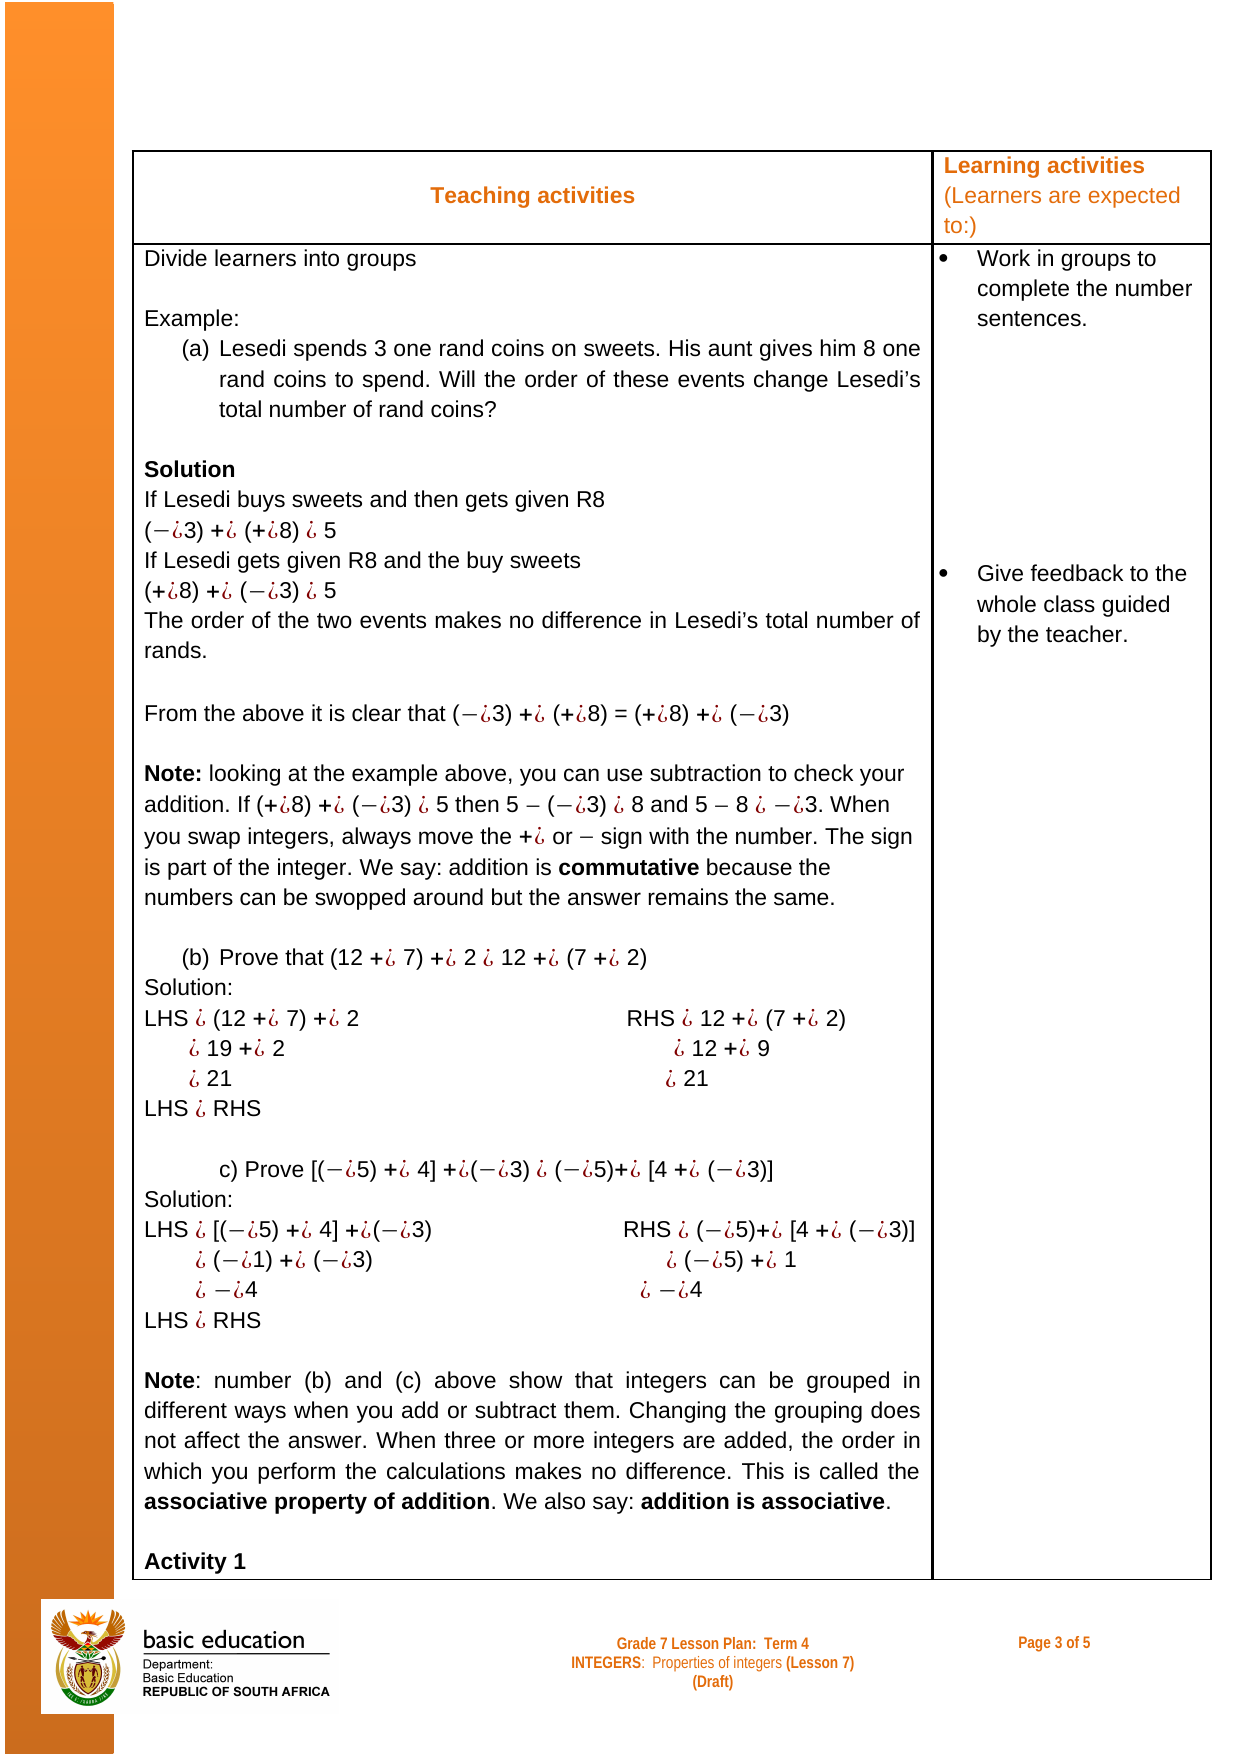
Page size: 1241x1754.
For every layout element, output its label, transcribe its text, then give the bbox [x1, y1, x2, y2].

table_cell Work in groups to complete the number sentences. Give feedback to the whole class guided by the teacher. [934, 245, 1210, 1578]
table_cell Learning activities (Learners are expected to:) [934, 152, 1210, 243]
table_cell Teaching activities [134, 152, 931, 243]
picture [41, 1599, 339, 1714]
